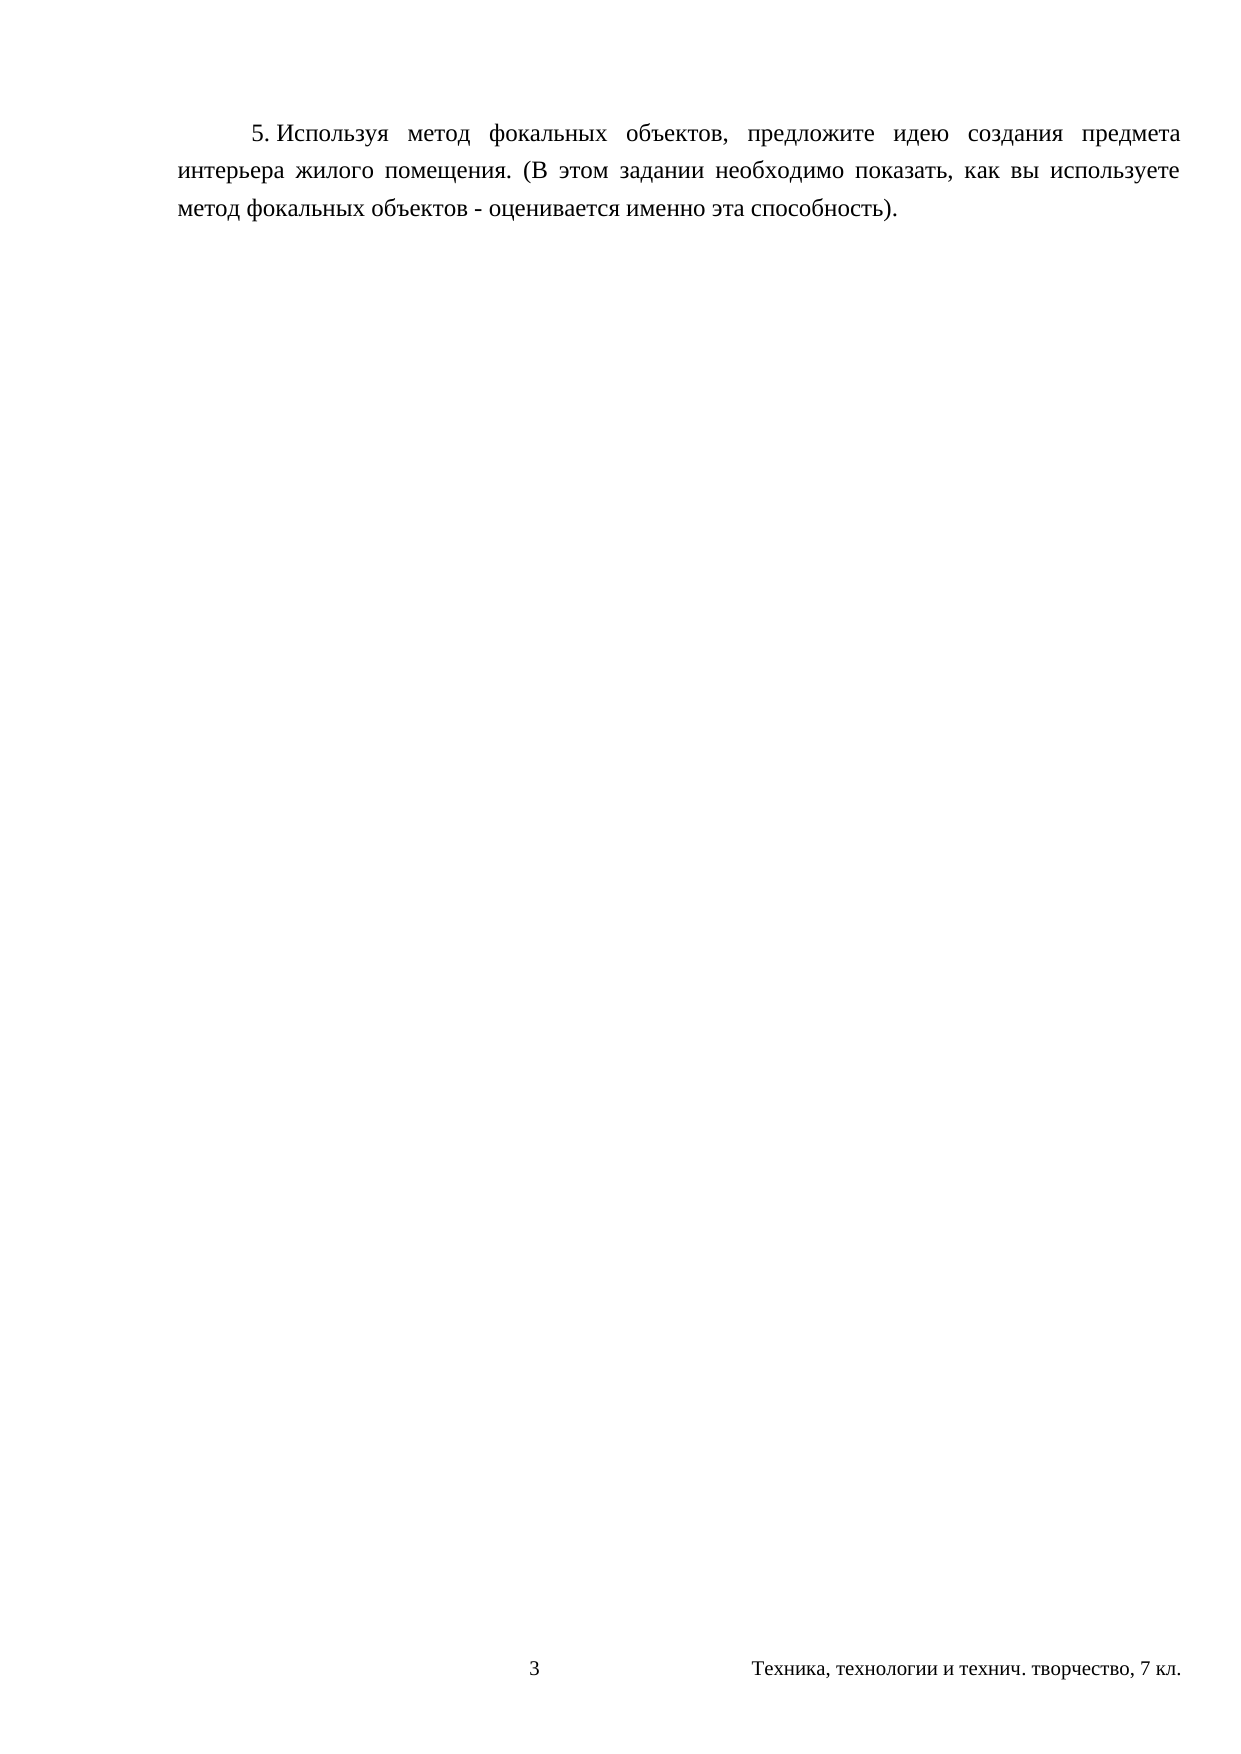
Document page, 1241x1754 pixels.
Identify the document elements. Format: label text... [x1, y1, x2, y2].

list Используя метод фокальных объектов, предложите идею создания предмета интерьера жилого помещения. (В этом задании необходимо показать, как вы используете метод фокальных объектов - оценивается именно эта способность). [177, 118, 1181, 221]
